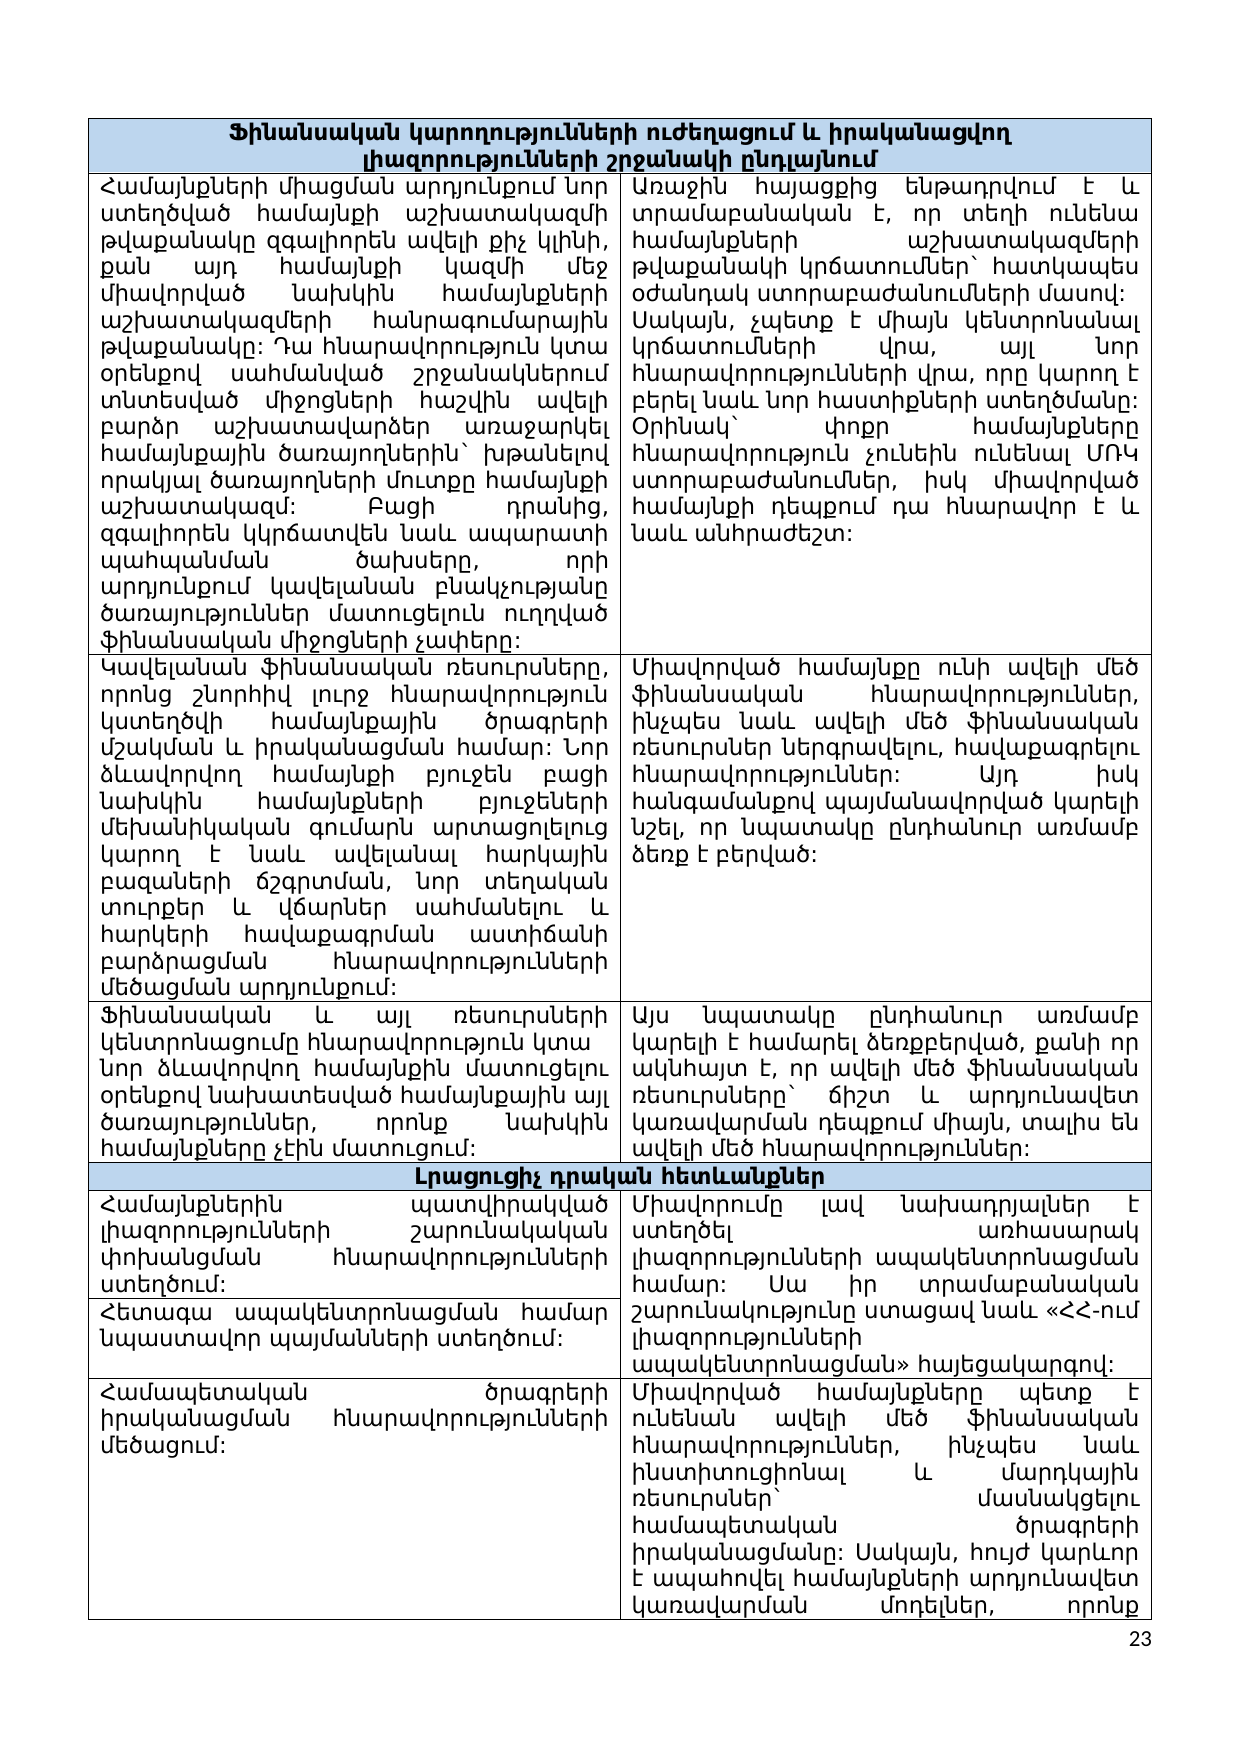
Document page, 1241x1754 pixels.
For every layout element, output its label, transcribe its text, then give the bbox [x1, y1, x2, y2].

table_cell Միավորված համայնքը ունի ավելի մեծ ֆինանսական հնարավորություններ, ինչպես նաև ավելի մեծ ֆինանսական ռեսուրսներ ներգրավելու, հավաքագրելու հնարավորություններ: Այդ իսկ հանգամանքով պայմանավորված կարելի նշել, որ նպատակը ընդհանուր առմամբ ձեռք է բերված: [621, 655, 1151, 1001]
table_cell Համայնքների միացման արդյունքում նոր ստեղծված համայնքի աշխատակազմի թվաքանակը զգալիորեն ավելի քիչ կլինի, քան այդ համայնքի կազմի մեջ միավորված նախկին համայնքների աշխատակազմերի հանրագումարային թվաքանակը: Դա հնարավորություն կտա օրենքով սահմանված շրջանակներում տնտեսված միջոցների հաշվին ավելի բարձր աշխատավարձեր առաջարկել համայնքային ծառայողներին` խթանելով որակյալ ծառայողների մուտքը համայնքի աշխատակազմ: Բացի դրանից, զգալիորեն կկրճատվեն նաև ապարատի պահպանման ծախսերը, որի արդյունքում կավելանան բնակչությանը ծառայություններ մատուցելուն ուղղված ֆինանսական միջոցների չափերը: [89, 174, 620, 653]
table_cell Ֆինանսական կարողությունների ուժեղացում և իրականացվող լիազորությունների շրջանակի ընդլայնում [89, 119, 1151, 172]
table_cell Լրացուցիչ դրական հետևանքներ [89, 1163, 1151, 1190]
table_cell Հետագա ապակենտրոնացման համար նպաստավոր պայմանների ստեղծում: [89, 1299, 620, 1378]
table_cell Ֆինանսական և այլ ռեսուրսների կենտրոնացումը հնարավորություն կտա նոր ձևավորվող համայնքին մատուցելու օրենքով նախատեսված համայնքային այլ ծառայություններ, որոնք նախկին համայնքները չէին մատուցում: [89, 1002, 620, 1162]
table_cell Կավելանան ֆինանսական ռեսուրսները, որոնց շնորհիվ լուրջ հնարավորություն կստեղծվի համայնքային ծրագրերի մշակման և իրականացման համար: Նոր ձևավորվող համայնքի բյուջեն բացի նախկին համայնքների բյուջեների մեխանիկական գումարն արտացոլելուց կարող է նաև ավելանալ հարկային բազաների ճշգրտման, նոր տեղական տուրքեր և վճարներ սահմանելու և հարկերի հավաքագրման աստիճանի բարձրացման հնարավորությունների մեծացման արդյունքում: [89, 655, 620, 1001]
table_cell Առաջին հայացքից ենթադրվում է և տրամաբանական է, որ տեղի ունենա համայնքների աշխատակազմերի թվաքանակի կրճատումներ` հատկապես օժանդակ ստորաբաժանումների մասով: Սակայն, չպետք է միայն կենտրոնանալ կրճատումների վրա, այլ նոր հնարավորությունների վրա, որը կարող է բերել նաև նոր հաստիքների ստեղծմանը: Օրինակ` փոքր համայնքները հնարավորություն չունեին ունենալ ՄՌԿ ստորաբաժանումներ, իսկ միավորված համայնքի դեպքում դա հնարավոր է և նաև անհրաժեշտ: [621, 174, 1151, 653]
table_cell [89, 1379, 620, 1619]
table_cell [621, 1379, 1151, 1619]
table_cell Համայնքներին պատվիրակված լիազորությունների շարունակական փոխանցման հնարավորությունների ստեղծում: [89, 1191, 620, 1298]
table_cell Միավորումը լավ նախադրյալներ է ստեղծել առհասարակ լիազորությունների ապակենտրոնացման համար: Սա իր տրամաբանական շարունակությունը ստացավ նաև «ՀՀ-ում լիազորությունների ապակենտրոնացման» հայեցակարգով: [621, 1191, 1151, 1378]
table_cell Այս նպատակը ընդհանուր առմամբ կարելի է համարել ձեռքբերված, քանի որ ակնհայտ է, որ ավելի մեծ ֆինանսական ռեսուրսները` ճիշտ և արդյունավետ կառավարման դեպքում միայն, տալիս են ավելի մեծ հնարավորություններ: [621, 1002, 1151, 1162]
